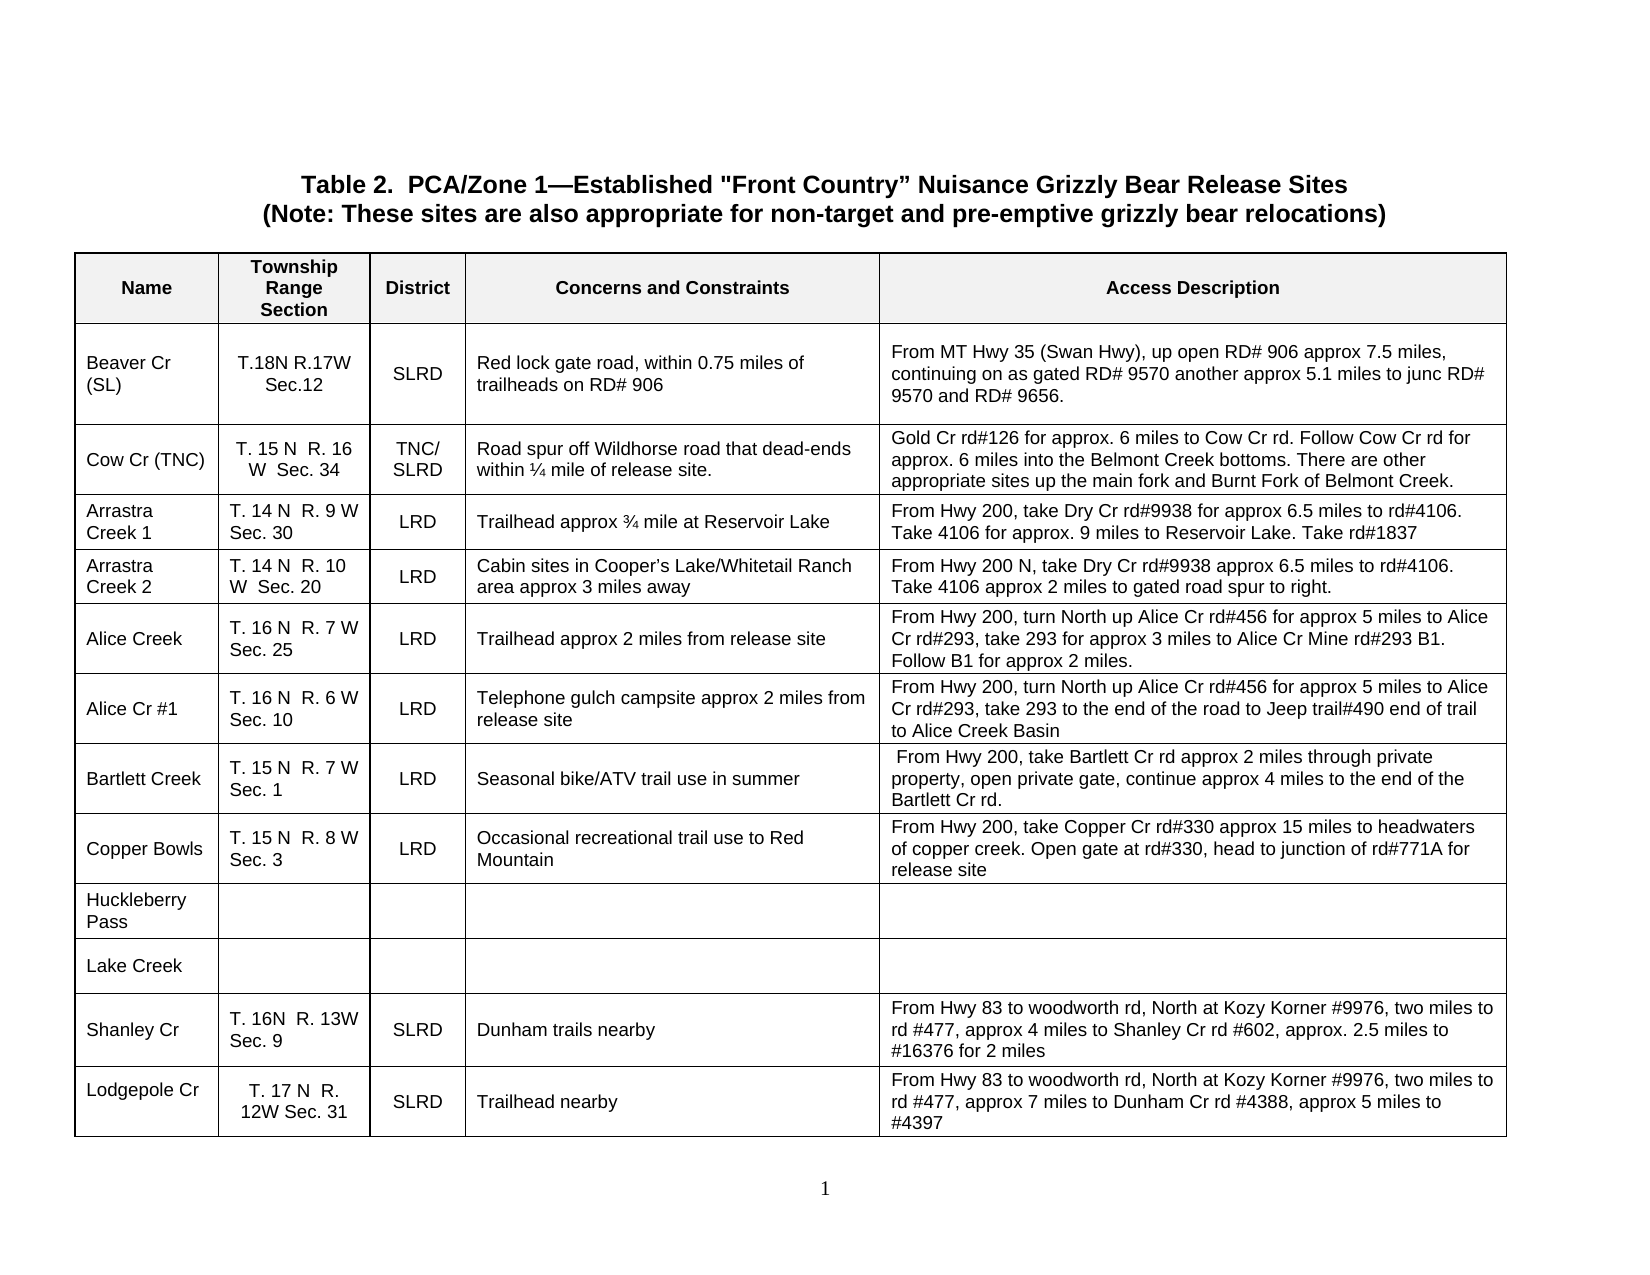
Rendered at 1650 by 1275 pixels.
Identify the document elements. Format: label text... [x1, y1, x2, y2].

table_cell SLRD [371, 1067, 465, 1136]
table_header Concerns and Constraints [466, 254, 879, 322]
table_cell Shanley Cr [76, 994, 218, 1066]
table_cell Red lock gate road, within 0.75 miles of trailheads on RD# 906 [466, 324, 879, 424]
table_cell Cabin sites in Cooper’s Lake/Whitetail Ranch area approx 3 miles away [466, 550, 879, 603]
table_cell T. 14 N R. 9 W Sec. 30 [219, 495, 369, 548]
table_cell [880, 884, 1506, 938]
table_cell Copper Bowls [76, 814, 218, 883]
table_cell Dunham trails nearby [466, 994, 879, 1066]
table_cell Arrastra Creek 1 [76, 495, 218, 548]
table_cell From Hwy 200, take Dry Cr rd#9938 for approx 6.5 miles to rd#4106. Take 4106 for approx. 9 miles to Reservoir Lake. Take rd#1837 [880, 495, 1506, 548]
table_cell T. 16 N R. 7 W Sec. 25 [219, 604, 369, 673]
text (Note: These sites are also appropriate for non-target and pre-emptive grizzly bear relocations) [75, 199, 1575, 227]
table_cell LRD [371, 495, 465, 548]
table_cell From Hwy 200, turn North up Alice Cr rd#456 for approx 5 miles to Alice Cr rd#293, take 293 for approx 3 miles to Alice Cr Mine rd#293 B1. Follow B1 for approx 2 miles. [880, 604, 1506, 673]
table_cell Alice Cr #1 [76, 674, 218, 743]
table_cell LRD [371, 604, 465, 673]
table_cell From Hwy 200, turn North up Alice Cr rd#456 for approx 5 miles to Alice Cr rd#293, take 293 to the end of the road to Jeep trail#490 end of trail to Alice Creek Basin [880, 674, 1506, 743]
table_cell [371, 884, 465, 938]
table_cell T. 15 N R. 8 W Sec. 3 [219, 814, 369, 883]
table_cell LRD [371, 744, 465, 813]
table_cell LRD [371, 550, 465, 603]
table_cell T. 14 N R. 10 W Sec. 20 [219, 550, 369, 603]
table_cell Gold Cr rd#126 for approx. 6 miles to Cow Cr rd. Follow Cow Cr rd for approx. 6 miles into the Belmont Creek bottoms. There are other appropriate sites up the main fork and Burnt Fork of Belmont Creek. [880, 425, 1506, 494]
table_header Township Range Section [219, 254, 369, 322]
table_cell Occasional recreational trail use to Red Mountain [466, 814, 879, 883]
table_cell T. 16N R. 13W Sec. 9 [219, 994, 369, 1066]
table_cell T.18N R.17W Sec.12 [219, 324, 369, 424]
table_cell Trailhead nearby [466, 1067, 879, 1136]
table_cell From MT Hwy 35 (Swan Hwy), up open RD# 906 approx 7.5 miles, continuing on as gated RD# 9570 another approx 5.1 miles to junc RD# 9570 and RD# 9656. [880, 324, 1506, 424]
table_cell [880, 939, 1506, 992]
table_cell From Hwy 83 to woodworth rd, North at Kozy Korner #9976, two miles to rd #477, approx 7 miles to Dunham Cr rd #4388, approx 5 miles to #4397 [880, 1067, 1506, 1136]
table_header Access Description [880, 254, 1506, 322]
table_cell [466, 939, 879, 992]
table_cell From Hwy 200, take Copper Cr rd#330 approx 15 miles to headwaters of copper creek. Open gate at rd#330, head to junction of rd#771A for release site [880, 814, 1506, 883]
table_cell Trailhead approx 2 miles from release site [466, 604, 879, 673]
table_cell LRD [371, 814, 465, 883]
table_cell T. 15 N R. 16 W Sec. 34 [219, 425, 369, 494]
table_cell Cow Cr (TNC) [76, 425, 218, 494]
table_cell Telephone gulch campsite approx 2 miles from release site [466, 674, 879, 743]
table_cell T. 17 N R. 12W Sec. 31 [219, 1067, 369, 1136]
table_cell SLRD [371, 994, 465, 1066]
text Table 2. PCA/Zone 1—Established "Front Country” Nuisance Grizzly Bear Release Sites [75, 170, 1575, 199]
table_header Name [76, 254, 218, 322]
table_cell [371, 939, 465, 992]
table_cell Alice Creek [76, 604, 218, 673]
table_cell Huckleberry Pass [76, 884, 218, 938]
table_header District [371, 254, 465, 322]
table_cell Bartlett Creek [76, 744, 218, 813]
table_cell Lodgepole Cr [76, 1067, 218, 1136]
table_cell LRD [371, 674, 465, 743]
table_cell [466, 884, 879, 938]
table_cell From Hwy 200, take Bartlett Cr rd approx 2 miles through private property, open private gate, continue approx 4 miles to the end of the Bartlett Cr rd. [880, 744, 1506, 813]
table_cell [219, 884, 369, 938]
table_cell Lake Creek [76, 939, 218, 992]
table_cell Trailhead approx ¾ mile at Reservoir Lake [466, 495, 879, 548]
table_cell Arrastra Creek 2 [76, 550, 218, 603]
table_cell T. 16 N R. 6 W Sec. 10 [219, 674, 369, 743]
table_cell Road spur off Wildhorse road that dead-ends within ¼ mile of release site. [466, 425, 879, 494]
table_cell TNC/SLRD [371, 425, 465, 494]
table_cell Beaver Cr (SL) [76, 324, 218, 424]
table_cell From Hwy 83 to woodworth rd, North at Kozy Korner #9976, two miles to rd #477, approx 4 miles to Shanley Cr rd #602, approx. 2.5 miles to #16376 for 2 miles [880, 994, 1506, 1066]
table_cell [219, 939, 369, 992]
table_cell Seasonal bike/ATV trail use in summer [466, 744, 879, 813]
table_cell SLRD [371, 324, 465, 424]
table_cell From Hwy 200 N, take Dry Cr rd#9938 approx 6.5 miles to rd#4106. Take 4106 approx 2 miles to gated road spur to right. [880, 550, 1506, 603]
table_cell T. 15 N R. 7 W Sec. 1 [219, 744, 369, 813]
